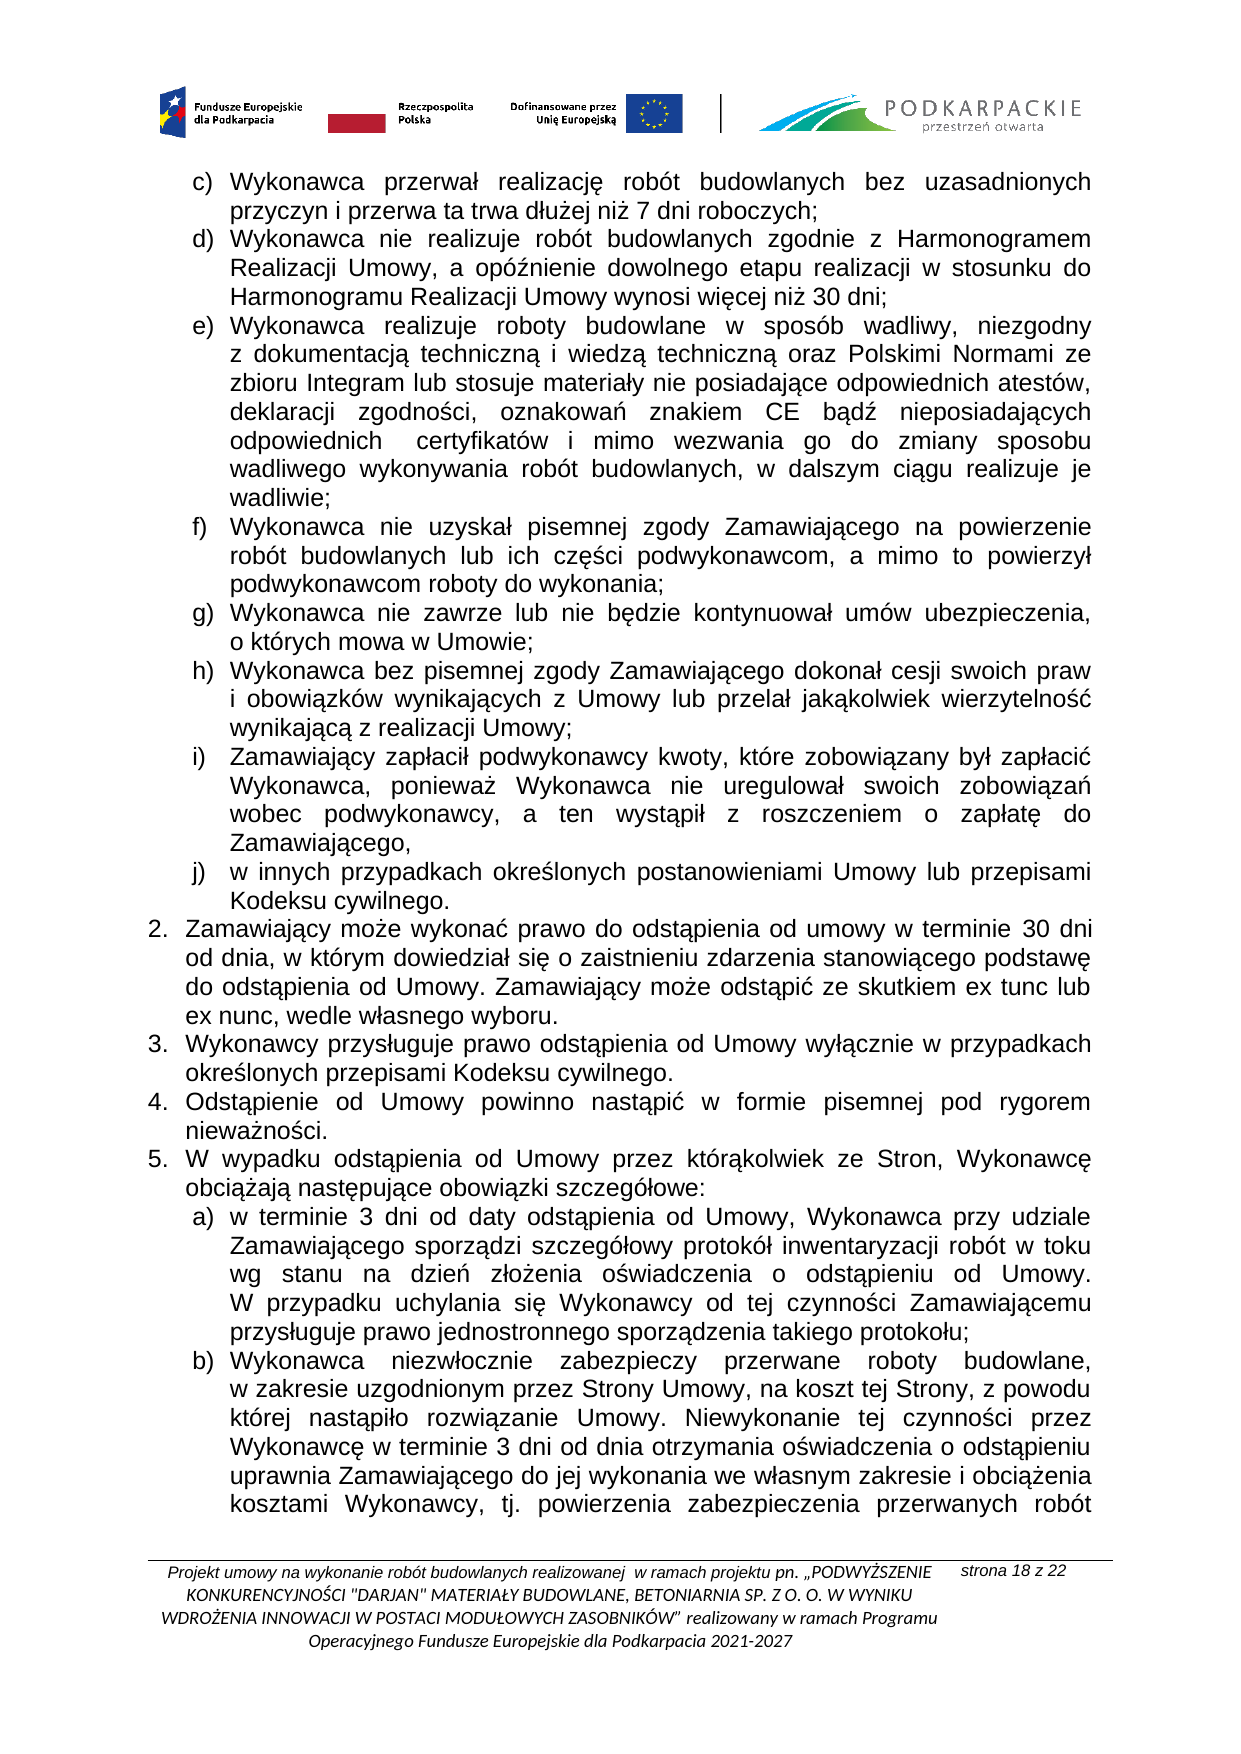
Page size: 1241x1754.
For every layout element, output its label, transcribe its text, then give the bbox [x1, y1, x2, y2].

list Zamawiający zapłacił podwykonawcy kwoty, które zobowiązany był zapłacić Wykonawca, ponieważ Wykonawca nie uregulował swoich zobowiązań wobec podwykonawcy, a ten wystąpił z roszczeniem o zapłatę do Zamawiającego, [192, 742, 1093, 857]
list Wykonawca realizuje roboty budowlane w sposób wadliwy, niezgodny z dokumentacją techniczną i wiedzą techniczną oraz Polskimi Normami ze zbioru Integram lub stosuje materiały nie posiadające odpowiednich atestów, deklaracji zgodności, oznakowań znakiem CE bądź nieposiadających odpowiednich certyfikatów i mimo wezwania go do zmiany sposobu wadliwego wykonywania robót budowlanych, w dalszym ciągu realizuje je wadliwie; [192, 311, 1093, 512]
list Wykonawca bez pisemnej zgody Zamawiającego dokonał cesji swoich praw i obowiązków wynikających z Umowy lub przelał jakąkolwiek wierzytelność wynikającą z realizacji Umowy; [192, 656, 1093, 742]
list W wypadku odstąpienia od Umowy przez którąkolwiek ze Stron, Wykonawcę obciążają następujące obowiązki szczegółowe: [148, 1144, 1093, 1202]
list w innych przypadkach określonych postanowieniami Umowy lub przepisami Kodeksu cywilnego. [192, 857, 1093, 914]
list Wykonawcy przysługuje prawo odstąpienia od Umowy wyłącznie w przypadkach określonych przepisami Kodeksu cywilnego. [148, 1029, 1093, 1087]
list Wykonawca nie uzyskał pisemnej zgody Zamawiającego na powierzenie robót budowlanych lub ich części podwykonawcom, a mimo to powierzył podwykonawcom roboty do wykonania; [192, 512, 1093, 598]
picture [147, 73, 1093, 151]
list w terminie 3 dni od daty odstąpienia od Umowy, Wykonawca przy udziale Zamawiającego sporządzi szczegółowy protokół inwentaryzacji robót w toku wg stanu na dzień złożenia oświadczenia o odstąpieniu od Umowy. W przypadku uchylania się Wykonawcy od tej czynności Zamawiającemu przysługuje prawo jednostronnego sporządzenia takiego protokołu; [192, 1202, 1093, 1346]
list Wykonawca przerwał realizację robót budowlanych bez uzasadnionych przyczyn i przerwa ta trwa dłużej niż 7 dni roboczych; [192, 167, 1093, 224]
list Wykonawca nie zawrze lub nie będzie kontynuował umów ubezpieczenia, o których mowa w Umowie; [192, 598, 1093, 656]
list Wykonawca nie realizuje robót budowlanych zgodnie z Harmonogramem Realizacji Umowy, a opóźnienie dowolnego etapu realizacji w stosunku do Harmonogramu Realizacji Umowy wynosi więcej niż 30 dni; [192, 224, 1093, 311]
list Odstąpienie od Umowy powinno nastąpić w formie pisemnej pod rygorem nieważności. [148, 1087, 1093, 1144]
list Zamawiający może wykonać prawo do odstąpienia od umowy w terminie 30 dni od dnia, w którym dowiedział się o zaistnieniu zdarzenia stanowiącego podstawę do odstąpienia od Umowy. Zamawiający może odstąpić ze skutkiem ex tunc lub ex nunc, wedle własnego wyboru. [148, 914, 1093, 1029]
